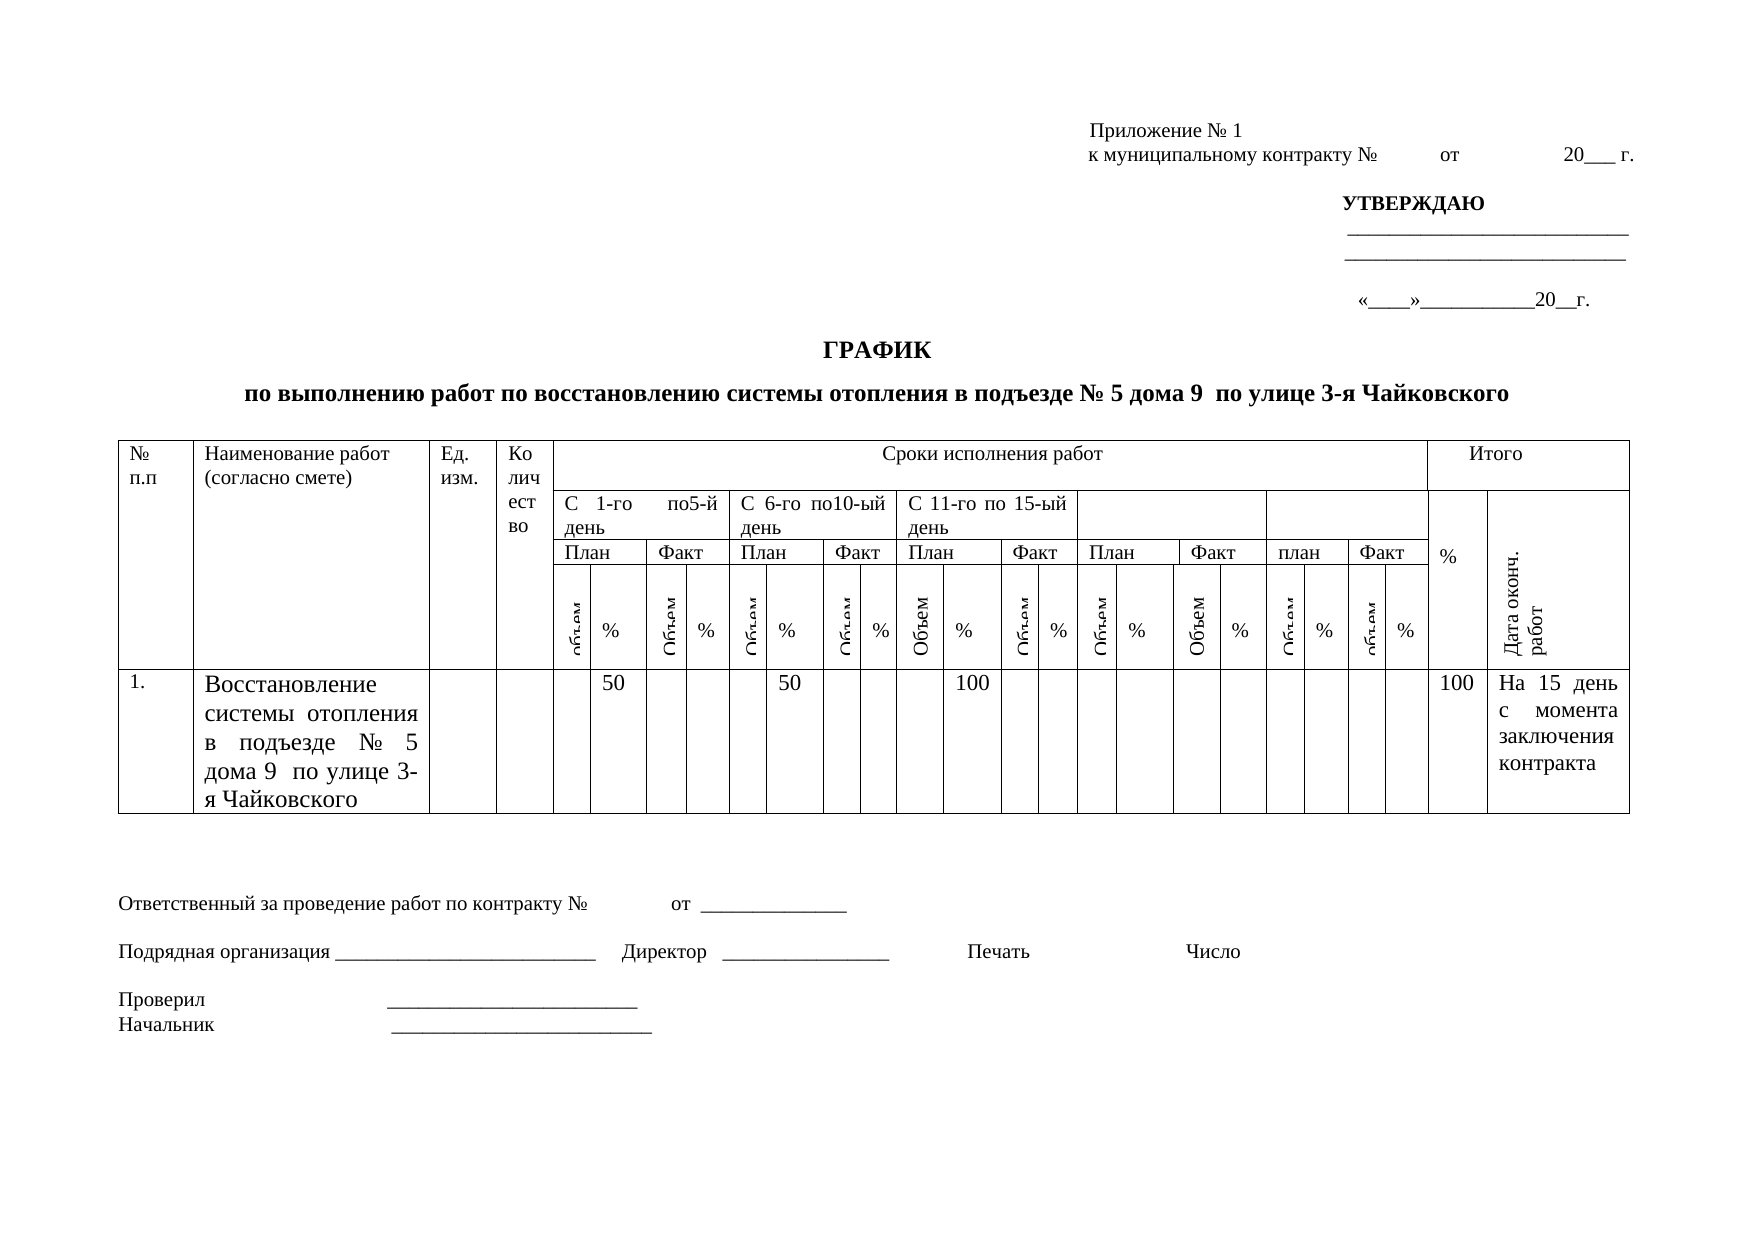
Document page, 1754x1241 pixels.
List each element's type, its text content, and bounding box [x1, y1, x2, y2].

table_cell [1117, 670, 1173, 813]
table_cell % [1386, 565, 1428, 668]
table_cell План [1078, 540, 1179, 564]
table_cell 100 [944, 670, 1001, 813]
table_cell [554, 670, 590, 813]
text Ответственный за проведение работ по контракту № от ______________ [118, 891, 1636, 915]
table_cell [1221, 670, 1266, 813]
table_cell план [1267, 540, 1348, 564]
text Подрядная организация _________________________ Директор ________________ Печать Число [118, 939, 1636, 963]
table_cell объем [554, 565, 590, 668]
table_header Сроки исполнения работ [554, 441, 1427, 490]
table_cell 50 [767, 670, 823, 813]
text к муниципальному контракту № от 20___ г. [118, 142, 1636, 166]
table_cell С 1-го по5-й день [554, 491, 729, 539]
table_cell Объем [1174, 565, 1220, 668]
text ГРАФИК [118, 335, 1636, 363]
table_cell [824, 670, 860, 813]
table_cell % [1039, 565, 1077, 668]
table_cell План [554, 540, 646, 564]
table_cell [1078, 491, 1266, 539]
table_cell Объем [1002, 565, 1038, 668]
table_cell % [767, 565, 823, 668]
table_cell [1267, 670, 1304, 813]
table_cell С 11-го по 15-ый день [897, 491, 1077, 539]
table_cell [1349, 670, 1385, 813]
table_cell % [1305, 565, 1348, 668]
table_cell 100 [1429, 670, 1487, 813]
table_cell объем [1349, 565, 1385, 668]
table_cell План [730, 540, 823, 564]
table_cell [1267, 491, 1428, 539]
table_cell Дата оконч. работ [1488, 491, 1629, 668]
table_cell % [1221, 565, 1266, 668]
table_cell [1078, 670, 1116, 813]
table_header Наименование работ (согласно смете) [194, 441, 429, 668]
text Проверил ________________________ [118, 987, 1636, 1011]
table_cell [1174, 670, 1220, 813]
table_cell % [861, 565, 896, 668]
table_cell % [1429, 491, 1487, 668]
table_cell Объем [897, 565, 943, 668]
table_header Итого [1428, 441, 1629, 490]
table_cell [897, 670, 943, 813]
table_cell Объем [824, 565, 860, 668]
table_cell [687, 670, 729, 813]
table_cell 50 [591, 670, 646, 813]
table_cell [430, 670, 496, 813]
table_cell [1305, 670, 1348, 813]
table_cell % [591, 565, 646, 668]
table_cell Объем [1078, 565, 1116, 668]
table_cell Восстановление системы отопления в подъезде № 5 дома 9 по улице 3-я Чайковского [194, 670, 429, 813]
text ___________________________ ___________________________ [118, 214, 1636, 287]
table_cell Объем [730, 565, 766, 668]
table_cell [497, 670, 553, 813]
table_cell С 6-го по10-ый день [730, 491, 896, 539]
text «____»___________20__г. [118, 287, 1636, 311]
table_cell [1039, 670, 1077, 813]
table_cell Факт [1002, 540, 1077, 564]
table_header Количество [497, 441, 553, 668]
table_cell % [687, 565, 729, 668]
table_cell [730, 670, 766, 813]
text УТВЕРЖДАЮ [561, 190, 1636, 214]
text Приложение № 1 [118, 118, 1636, 142]
table_cell Объем [647, 565, 686, 668]
table_cell % [944, 565, 1001, 668]
table_cell Факт [824, 540, 896, 564]
table_header № п.п [119, 441, 193, 668]
table_cell % [1117, 565, 1173, 668]
table_cell Факт [647, 540, 729, 564]
table_cell Факт [1180, 540, 1266, 564]
table_cell Объем [1267, 565, 1304, 668]
table_cell На 15 день с момента заключения контракта [1488, 670, 1629, 813]
text по выполнению работ по восстановлению системы отопления в подъезде № 5 дома 9 по улице 3-я Чайковского [118, 378, 1636, 407]
text Начальник _________________________ [118, 1011, 1636, 1036]
table_cell Факт [1349, 540, 1428, 564]
table_cell [647, 670, 686, 813]
table_cell [1002, 670, 1038, 813]
table_cell [861, 670, 896, 813]
table_cell [1386, 670, 1428, 813]
table_cell 1. [119, 670, 193, 813]
table_header Ед. изм. [430, 441, 496, 668]
table_cell План [897, 540, 1001, 564]
